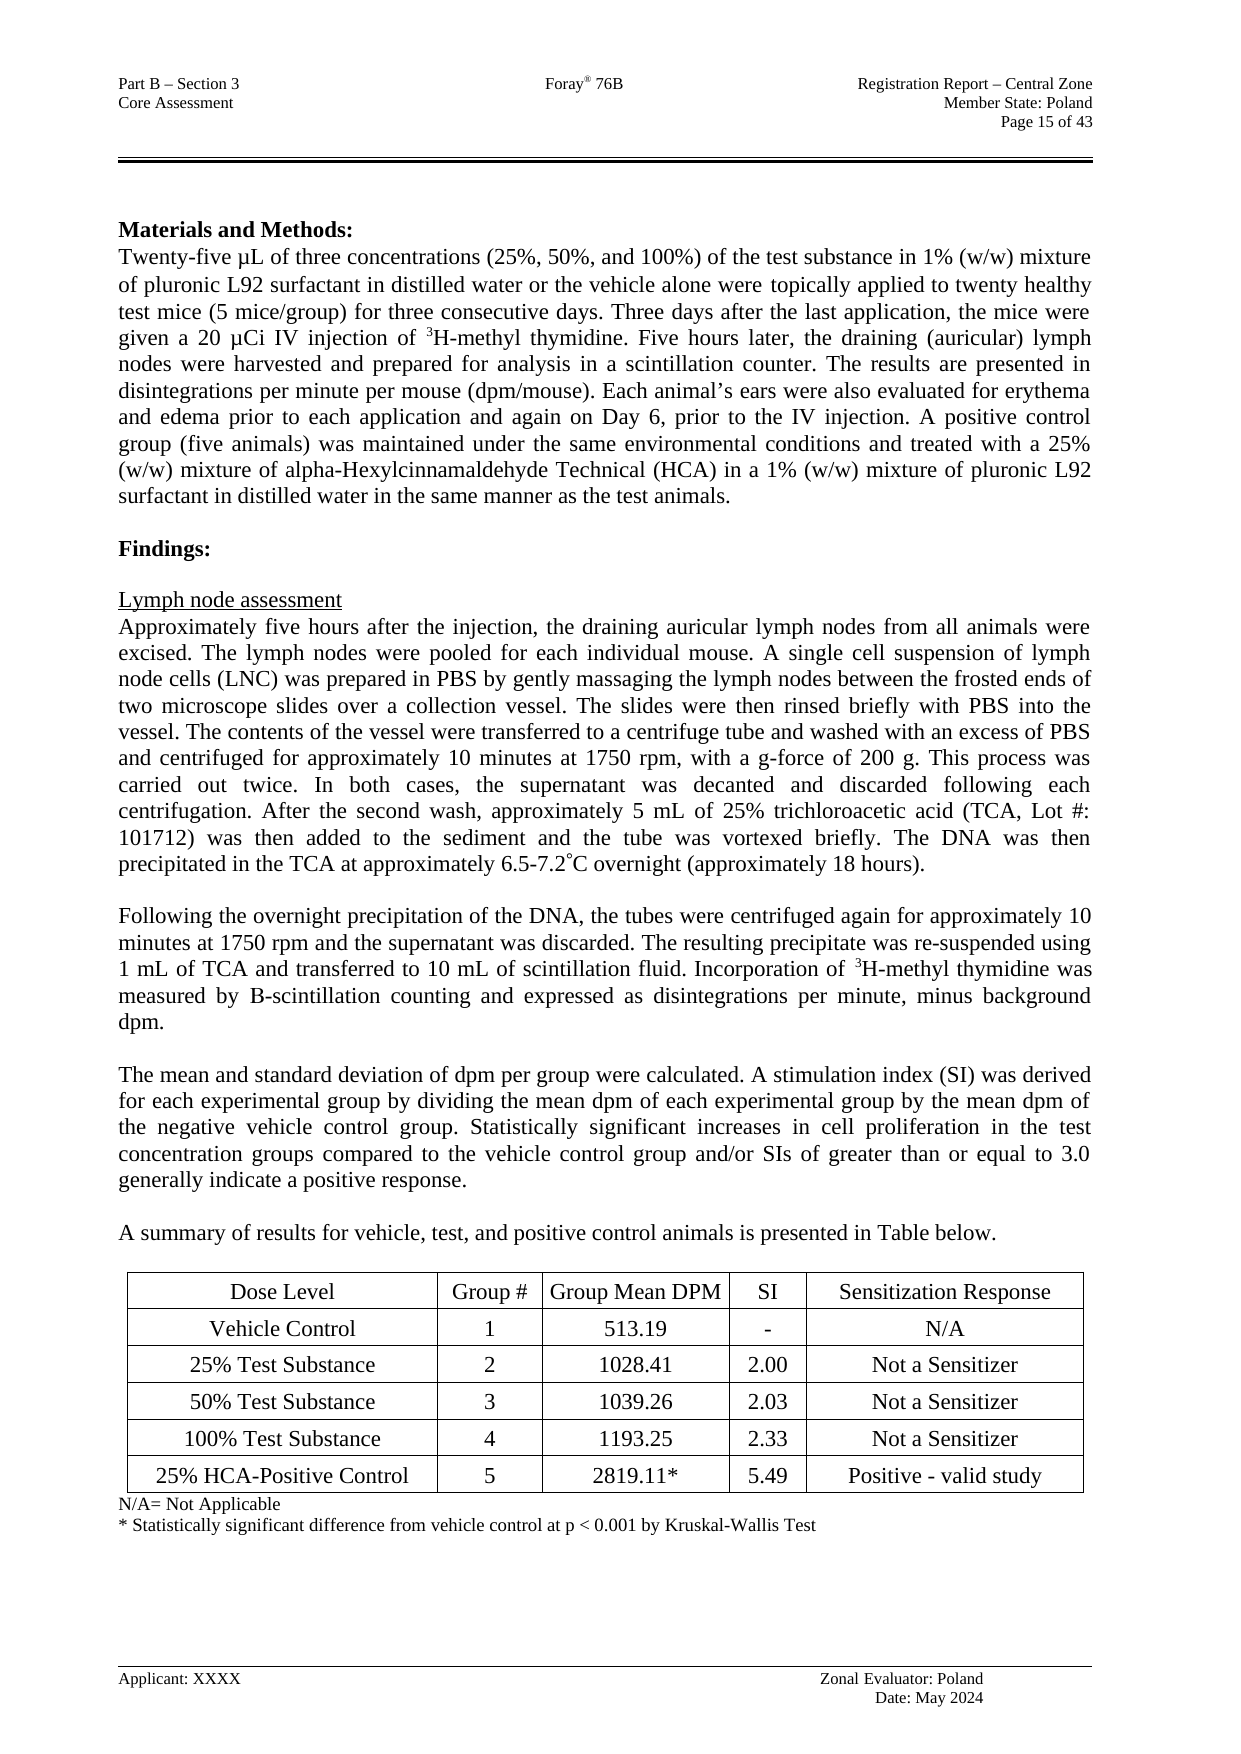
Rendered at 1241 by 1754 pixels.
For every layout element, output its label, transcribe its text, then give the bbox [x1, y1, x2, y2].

table_cell Not a Sensitizer [807, 1383, 1083, 1419]
table_cell 25% Test Substance [128, 1346, 437, 1382]
table_cell N/A [807, 1309, 1083, 1345]
table_cell 2.33 [730, 1420, 806, 1455]
table_cell 513.19 [543, 1309, 729, 1345]
table_cell 25% HCA-Positive Control [128, 1456, 437, 1492]
table_cell 1 [438, 1309, 542, 1345]
table_cell Not a Sensitizer [807, 1346, 1083, 1382]
text Approximately five hours after the injection, the draining auricular lymph nodes from all animals were excised. The lymph nodes were pooled for each individual mouse. A single cell suspension of lymph node cells (LNC) was prepared in PBS by gently massaging the lymph nodes between the frosted ends of two microscope slides over a collection vessel. The slides were then rinsed briefly with PBS into the vessel. The contents of the vessel were transferred to a centrifuge tube and washed with an excess of PBS and centrifuged for approximately 10 minutes at 1750 rpm, with a g-force of 200 g. This process was carried out twice. In both cases, the supernatant was decanted and discarded following each centrifugation. After the second wash, approximately 5 mL of 25% trichloroacetic acid (TCA, Lot #: 101712) was then added to the sediment and the tube was vortexed briefly. The DNA was then precipitated in the TCA at approximately 6.5-7.2°C overnight (approximately 18 hours). [118, 613, 1092, 876]
table_cell 5.49 [730, 1456, 806, 1492]
table_cell Vehicle Control [128, 1309, 437, 1345]
table_header Sensitization Response [807, 1273, 1083, 1308]
table_cell 1193.25 [543, 1420, 729, 1455]
text Following the overnight precipitation of the DNA, the tubes were centrifuged again for approximately 10 minutes at 1750 rpm and the supernatant was discarded. The resulting precipitate was re-suspended using 1 mL of TCA and transferred to 10 mL of scintillation fluid. Incorporation of 3H-methyl thymidine was measured by B-scintillation counting and expressed as disintegrations per minute, minus background dpm. [118, 903, 1092, 1034]
table_cell 2819.11* [543, 1456, 729, 1492]
table_cell - [730, 1309, 806, 1345]
text The mean and standard deviation of dpm per group were calculated. A stimulation index (SI) was derived for each experimental group by dividing the mean dpm of each experimental group by the mean dpm of the negative vehicle control group. Statistically significant increases in cell proliferation in the test concentration groups compared to the vehicle control group and/or SIs of greater than or equal to 3.0 generally indicate a positive response. [118, 1061, 1092, 1192]
table_header Group # [438, 1273, 542, 1308]
text Twenty-five µL of three concentrations (25%, 50%, and 100%) of the test substance in 1% (w/w) mixture of pluronic L92 surfactant in distilled water or the vehicle alone were topically applied to twenty healthy test mice (5 mice/group) for three consecutive days. Three days after the last application, the mice were given a 20 µCi IV injection of 3H-methyl thymidine. Five hours later, the draining (auricular) lymph nodes were harvested and prepared for analysis in a scintillation counter. The results are presented in disintegrations per minute per mouse (dpm/mouse). Each animal’s ears were also evaluated for erythema and edema prior to each application and again on Day 6, prior to the IV injection. A positive control group (five animals) was maintained under the same environmental conditions and treated with a 25% (w/w) mixture of alpha-Hexylcinnamaldehyde Technical (HCA) in a 1% (w/w) mixture of pluronic L92 surfactant in distilled water in the same manner as the test animals. [118, 243, 1092, 509]
table_header Group Mean DPM [543, 1273, 729, 1308]
table_cell 2.00 [730, 1346, 806, 1382]
table_cell Positive - valid study [807, 1456, 1083, 1492]
table_cell 50% Test Substance [128, 1383, 437, 1419]
table_header SI [730, 1273, 806, 1308]
table_cell 5 [438, 1456, 542, 1492]
text Findings: [118, 535, 1092, 561]
text Lymph node assessment [118, 586, 1092, 613]
text A summary of results for vehicle, test, and positive control animals is presented in Table below. [118, 1219, 1092, 1245]
table_cell 1039.26 [543, 1383, 729, 1419]
table_cell 100% Test Substance [128, 1420, 437, 1455]
table_cell 4 [438, 1420, 542, 1455]
table_cell 3 [438, 1383, 542, 1419]
table_header Dose Level [128, 1273, 437, 1308]
table_cell 1028.41 [543, 1346, 729, 1382]
text N/A= Not Applicable [118, 1493, 1092, 1514]
table_cell 2.03 [730, 1383, 806, 1419]
text Materials and Methods: [118, 216, 1092, 243]
table_cell 2 [438, 1346, 542, 1382]
table_cell Not a Sensitizer [807, 1420, 1083, 1455]
text * Statistically significant difference from vehicle control at p < 0.001 by Kruskal-Wallis Test [118, 1514, 1092, 1536]
